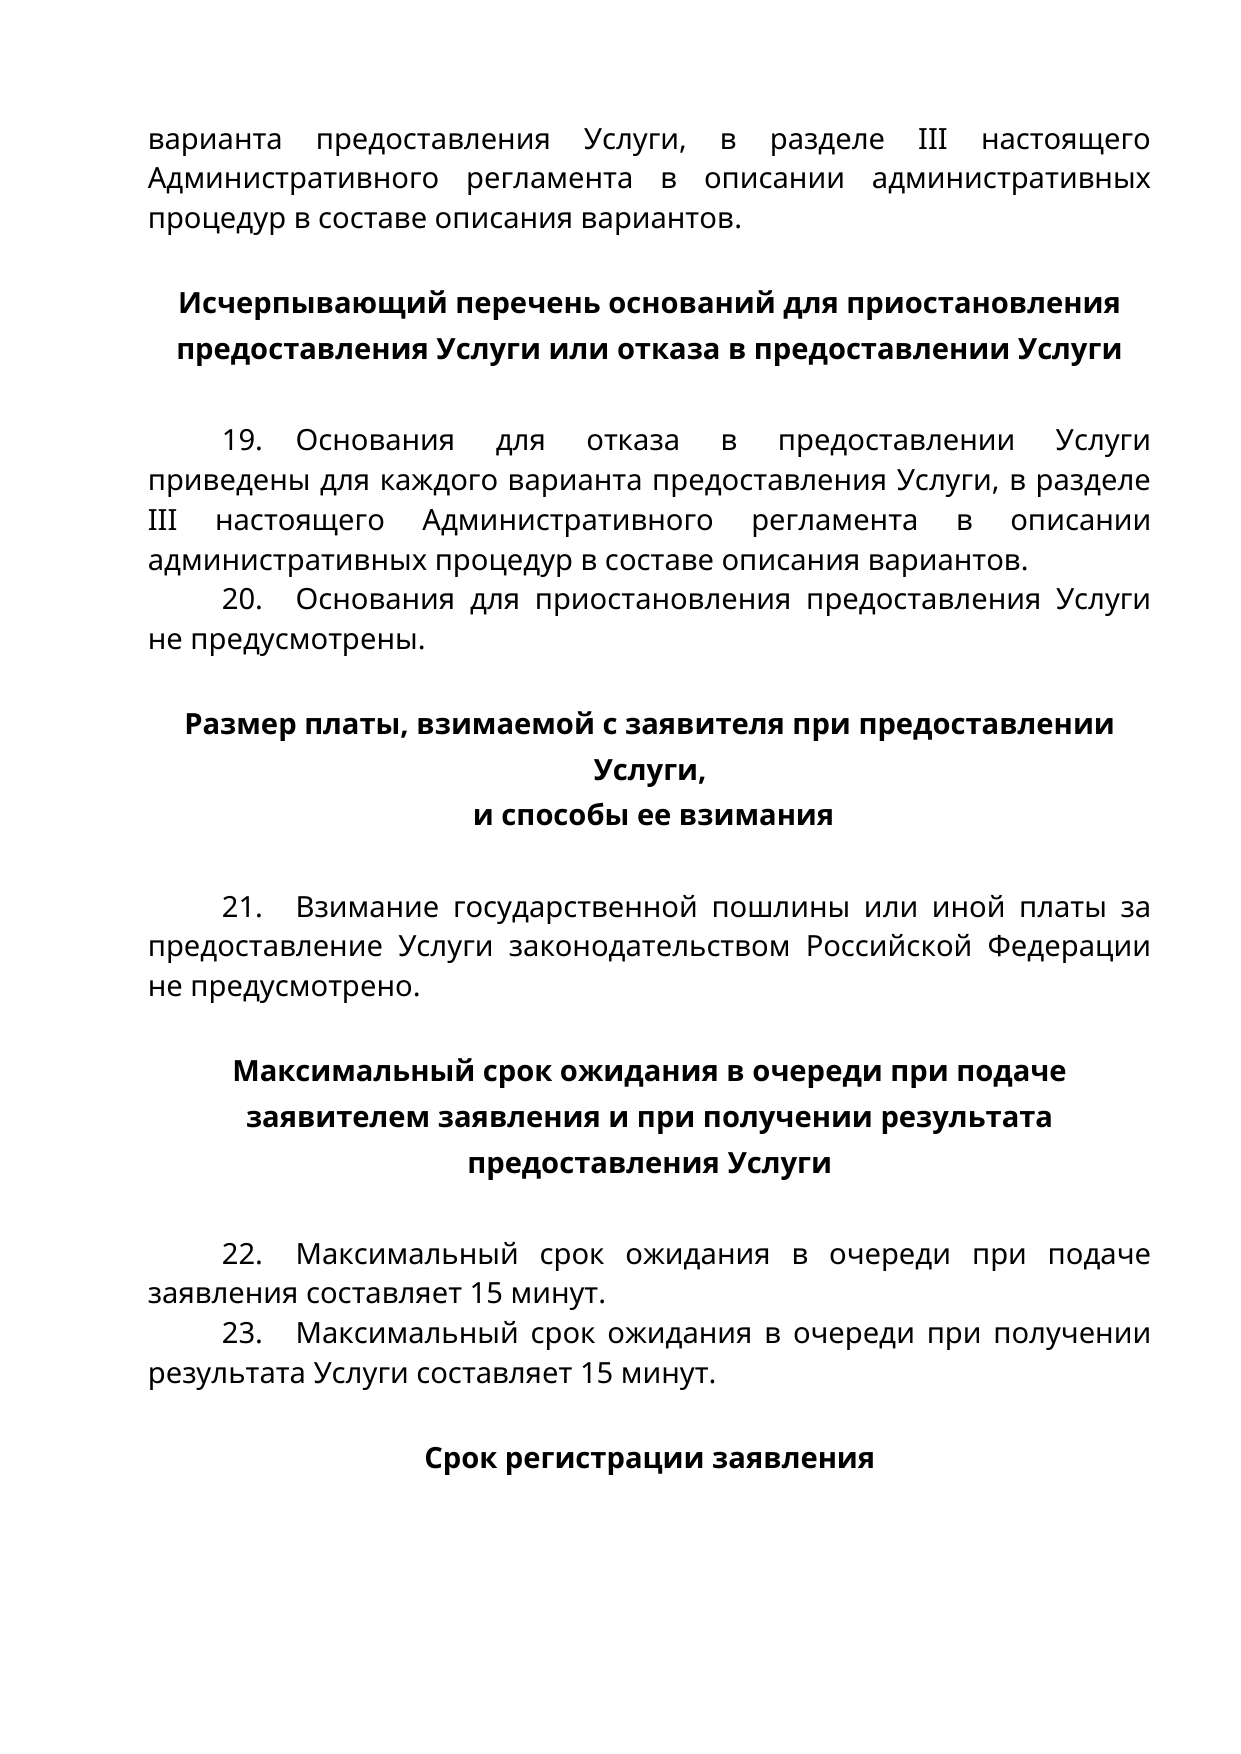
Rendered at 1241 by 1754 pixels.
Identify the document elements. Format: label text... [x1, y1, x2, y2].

list Основания для отказа в предоставлении Услуги приведены для каждого варианта предоставления Услуги, в разделе III настоящего Административного регламента в описании административных процедур в составе описания вариантов. [148, 420, 1152, 578]
text Исчерпывающий перечень оснований для приостановления предоставления Услуги или отказа в предоставлении Услуги [148, 283, 1152, 368]
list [148, 118, 1152, 237]
list Основания для приостановления предоставления Услуги не предусмотрены. [148, 578, 1152, 658]
list Максимальный срок ожидания в очереди при получении результата Услуги составляет 15 минут. [148, 1312, 1152, 1392]
text Размер платы, взимаемой с заявителя при предоставлении Услуги, [148, 703, 1152, 789]
text и способы ее взимания [148, 795, 1152, 834]
text Срок регистрации заявления [148, 1437, 1152, 1477]
text Максимальный срок ожидания в очереди при подаче заявителем заявления и при получении результата предоставления Услуги [148, 1051, 1152, 1182]
list Взимание государственной пошлины или иной платы за предоставление Услуги законодательством Российской Федерации не предусмотрено. [148, 886, 1152, 1005]
list Максимальный срок ожидания в очереди при подаче заявления составляет 15 минут. [148, 1233, 1152, 1312]
